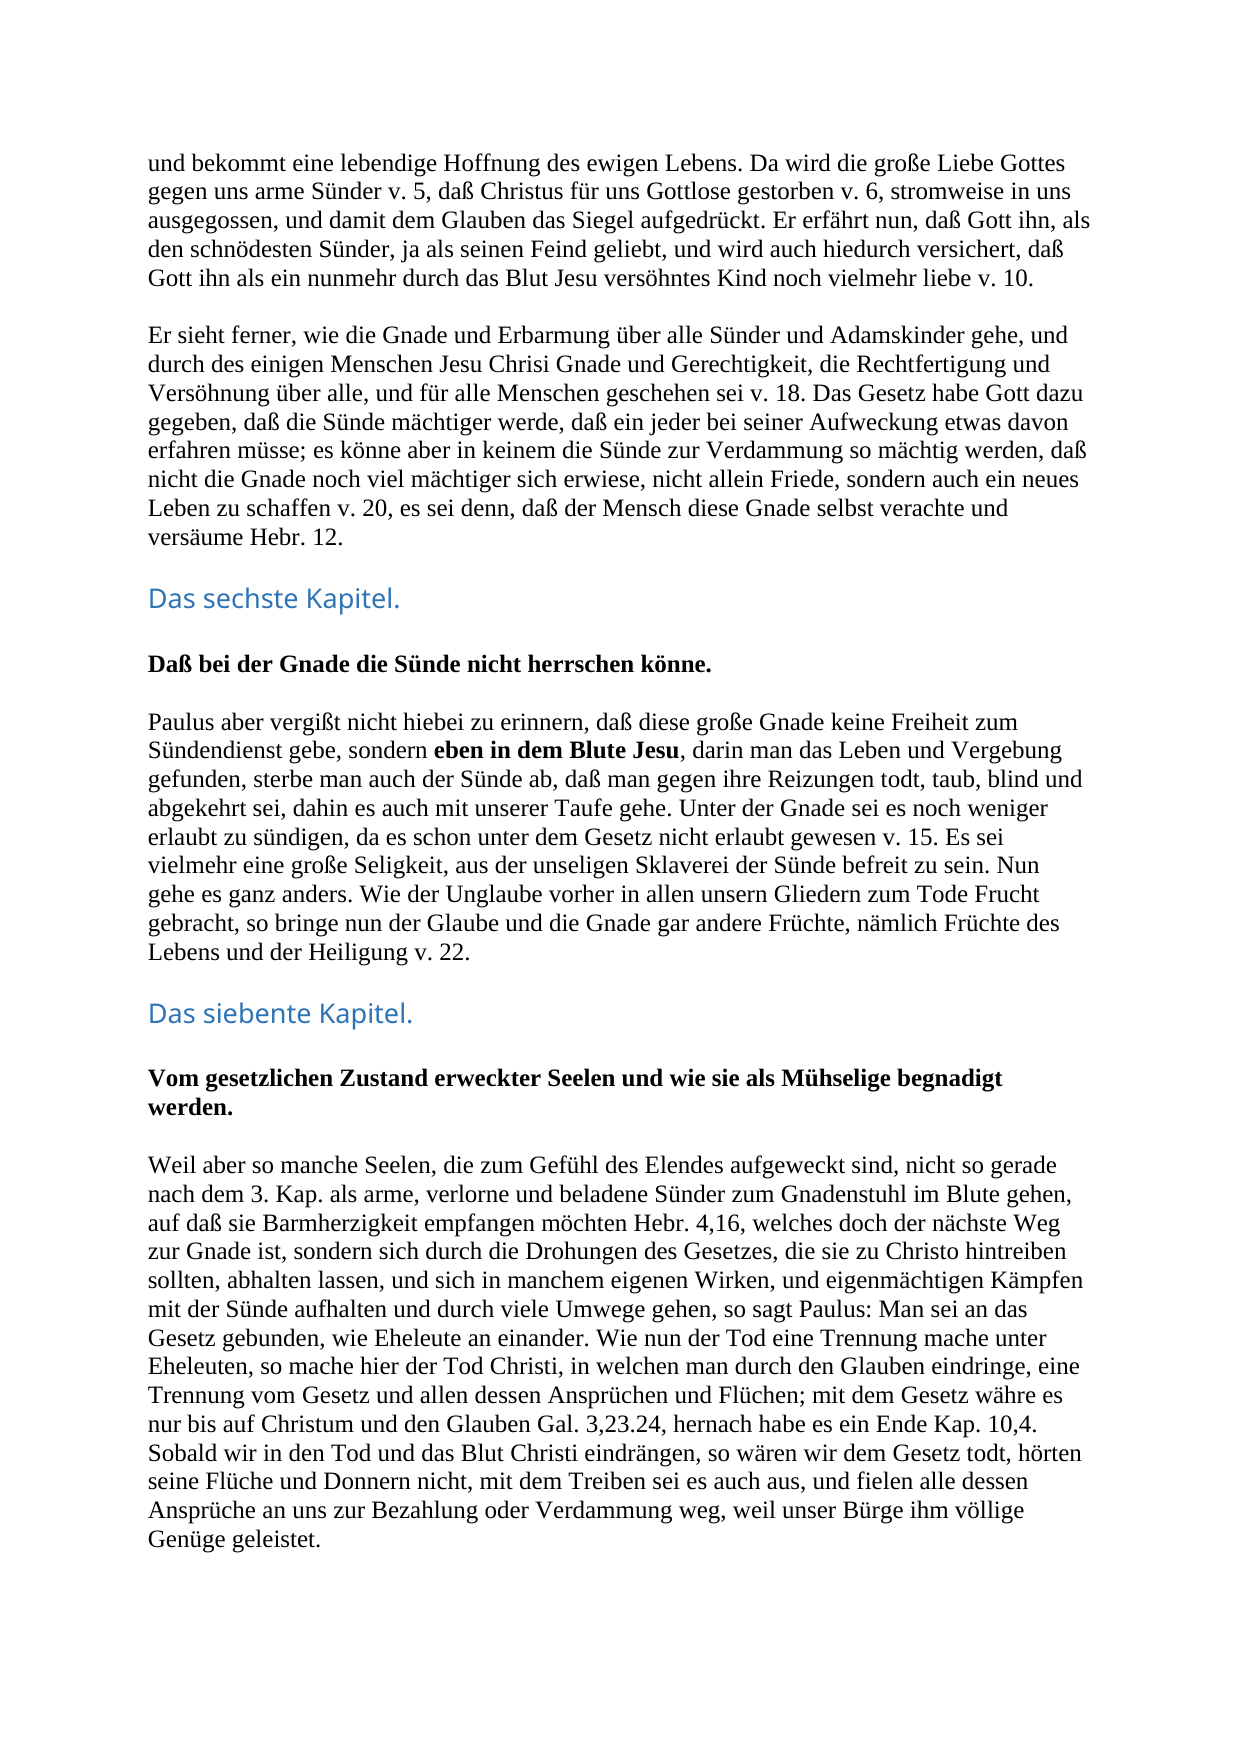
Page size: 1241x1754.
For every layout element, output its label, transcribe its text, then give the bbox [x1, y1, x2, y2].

text Weil aber so manche Seelen, die zum Gefühl des Elendes aufgeweckt sind, nicht so gerade nach dem 3. Kap. als arme, verlorne und beladene Sünder zum Gnadenstuhl im Blute gehen, auf daß sie Barmherzigkeit empfangen möchten Hebr. 4,16, welches doch der nächste Weg zur Gnade ist, sondern sich durch die Drohungen des Gesetzes, die sie zu Christo hintreiben sollten, abhalten lassen, und sich in manchem eigenen Wirken, und eigenmächtigen Kämpfen mit der Sünde aufhalten und durch viele Umwege gehen, so sagt Paulus: Man sei an das Gesetz gebunden, wie Eheleute an einander. Wie nun der Tod eine Trennung mache unter Eheleuten, so mache hier der Tod Christi, in welchen man durch den Glauben eindringe, eine Trennung vom Gesetz und allen dessen Ansprüchen und Flüchen; mit dem Gesetz währe es nur bis auf Christum und den Glauben Gal. 3,23.24, hernach habe es ein Ende Kap. 10,4. Sobald wir in den Tod und das Blut Christi eindrängen, so wären wir dem Gesetz todt, hörten seine Flüche und Donnern nicht, mit dem Treiben sei es auch aus, und fielen alle dessen Ansprüche an uns zur Bezahlung oder Verdammung weg, weil unser Bürge ihm völlige Genüge geleistet. [148, 1150, 1093, 1553]
text Er sieht ferner, wie die Gnade und Erbarmung über alle Sünder und Adamskinder gehe, und durch des einigen Menschen Jesu Chrisi Gnade und Gerechtigkeit, die Rechtfertigung und Versöhnung über alle, und für alle Menschen geschehen sei v. 18. Das Gesetz habe Gott dazu gegeben, daß die Sünde mächtiger werde, daß ein jeder bei seiner Aufweckung etwas davon erfahren müsse; es könne aber in keinem die Sünde zur Verdammung so mächtig werden, daß nicht die Gnade noch viel mächtiger sich erwiese, nicht allein Friede, sondern auch ein neues Leben zu schaffen v. 20, es sei denn, daß der Mensch diese Gnade selbst verachte und versäume Hebr. 12. [148, 321, 1093, 551]
text Vom gesetzlichen Zustand erweckter Seelen und wie sie als Mühselige begnadigt werden. [148, 1063, 1093, 1121]
subtitle Das siebente Kapitel. [148, 994, 1093, 1031]
text Paulus aber vergißt nicht hiebei zu erinnern, daß diese große Gnade keine Freiheit zum Sündendienst gebe, sondern eben in dem Blute Jesu, darin man das Leben und Vergebung gefunden, sterbe man auch der Sünde ab, daß man gegen ihre Reizungen todt, taub, blind und abgekehrt sei, dahin es auch mit unserer Taufe gehe. Unter der Gnade sei es noch weniger erlaubt zu sündigen, da es schon unter dem Gesetz nicht erlaubt gewesen v. 15. Es sei vielmehr eine große Seligkeit, aus der unseligen Sklaverei der Sünde befreit zu sein. Nun gehe es ganz anders. Wie der Unglaube vorher in allen unsern Gliedern zum Tode Frucht gebracht, so bringe nun der Glaube und die Gnade gar andere Früchte, nämlich Früchte des Lebens und der Heiligung v. 22. [148, 707, 1093, 965]
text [148, 148, 1093, 291]
text Daß bei der Gnade die Sünde nicht herrschen könne. [148, 649, 1093, 677]
subtitle Das sechste Kapitel. [148, 580, 1093, 617]
